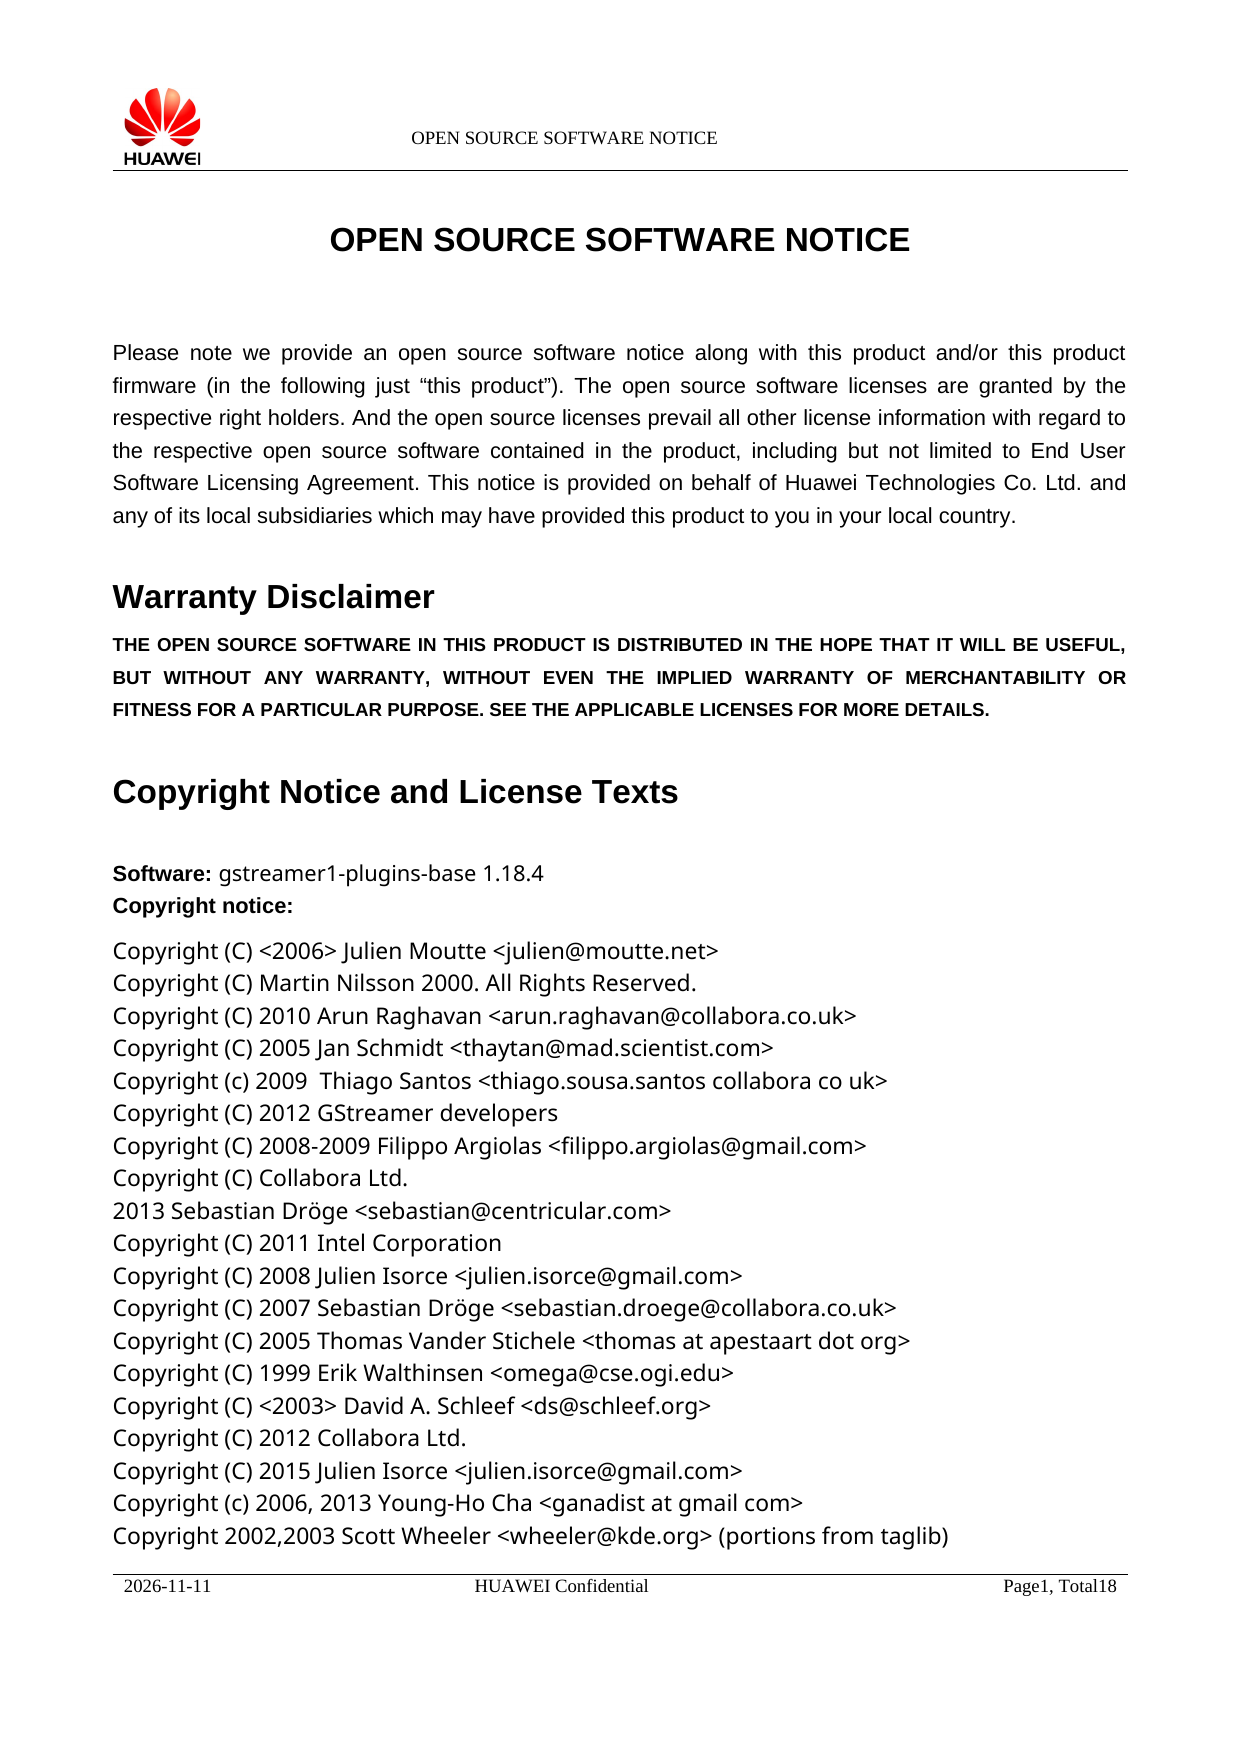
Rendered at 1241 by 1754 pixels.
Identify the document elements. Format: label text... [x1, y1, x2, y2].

text Warranty Disclaimer [112, 564, 1128, 629]
text Copyright notice: [112, 889, 1128, 921]
text OPEN SOURCE SOFTWARE NOTICE [112, 206, 1128, 271]
text The open source software in this product is distributed in the hope that it will be useful, but WITHOUT ANY WARRANTY, without even the implied warranty of MERCHANTABILITY or FITNESS FOR A PARTICULAR PURPOSE. See the applicable licenses for more details. [112, 629, 1128, 726]
text Please note we provide an open source software notice along with this product and/or this product firmware (in the following just “this product”). The open source software licenses are granted by the respective right holders. And the open source licenses prevail all other license information with regard to the respective open source software contained in the product, including but not limited to End User Software Licensing Agreement. This notice is provided on behalf of Huawei Technologies Co. Ltd. and any of its local subsidiaries which may have provided this product to you in your local country. [112, 336, 1128, 531]
title Software: gstreamer1-plugins-base 1.18.4 [112, 856, 1128, 889]
picture [124, 88, 201, 165]
text Copyright Notice and License Texts [112, 759, 1128, 824]
